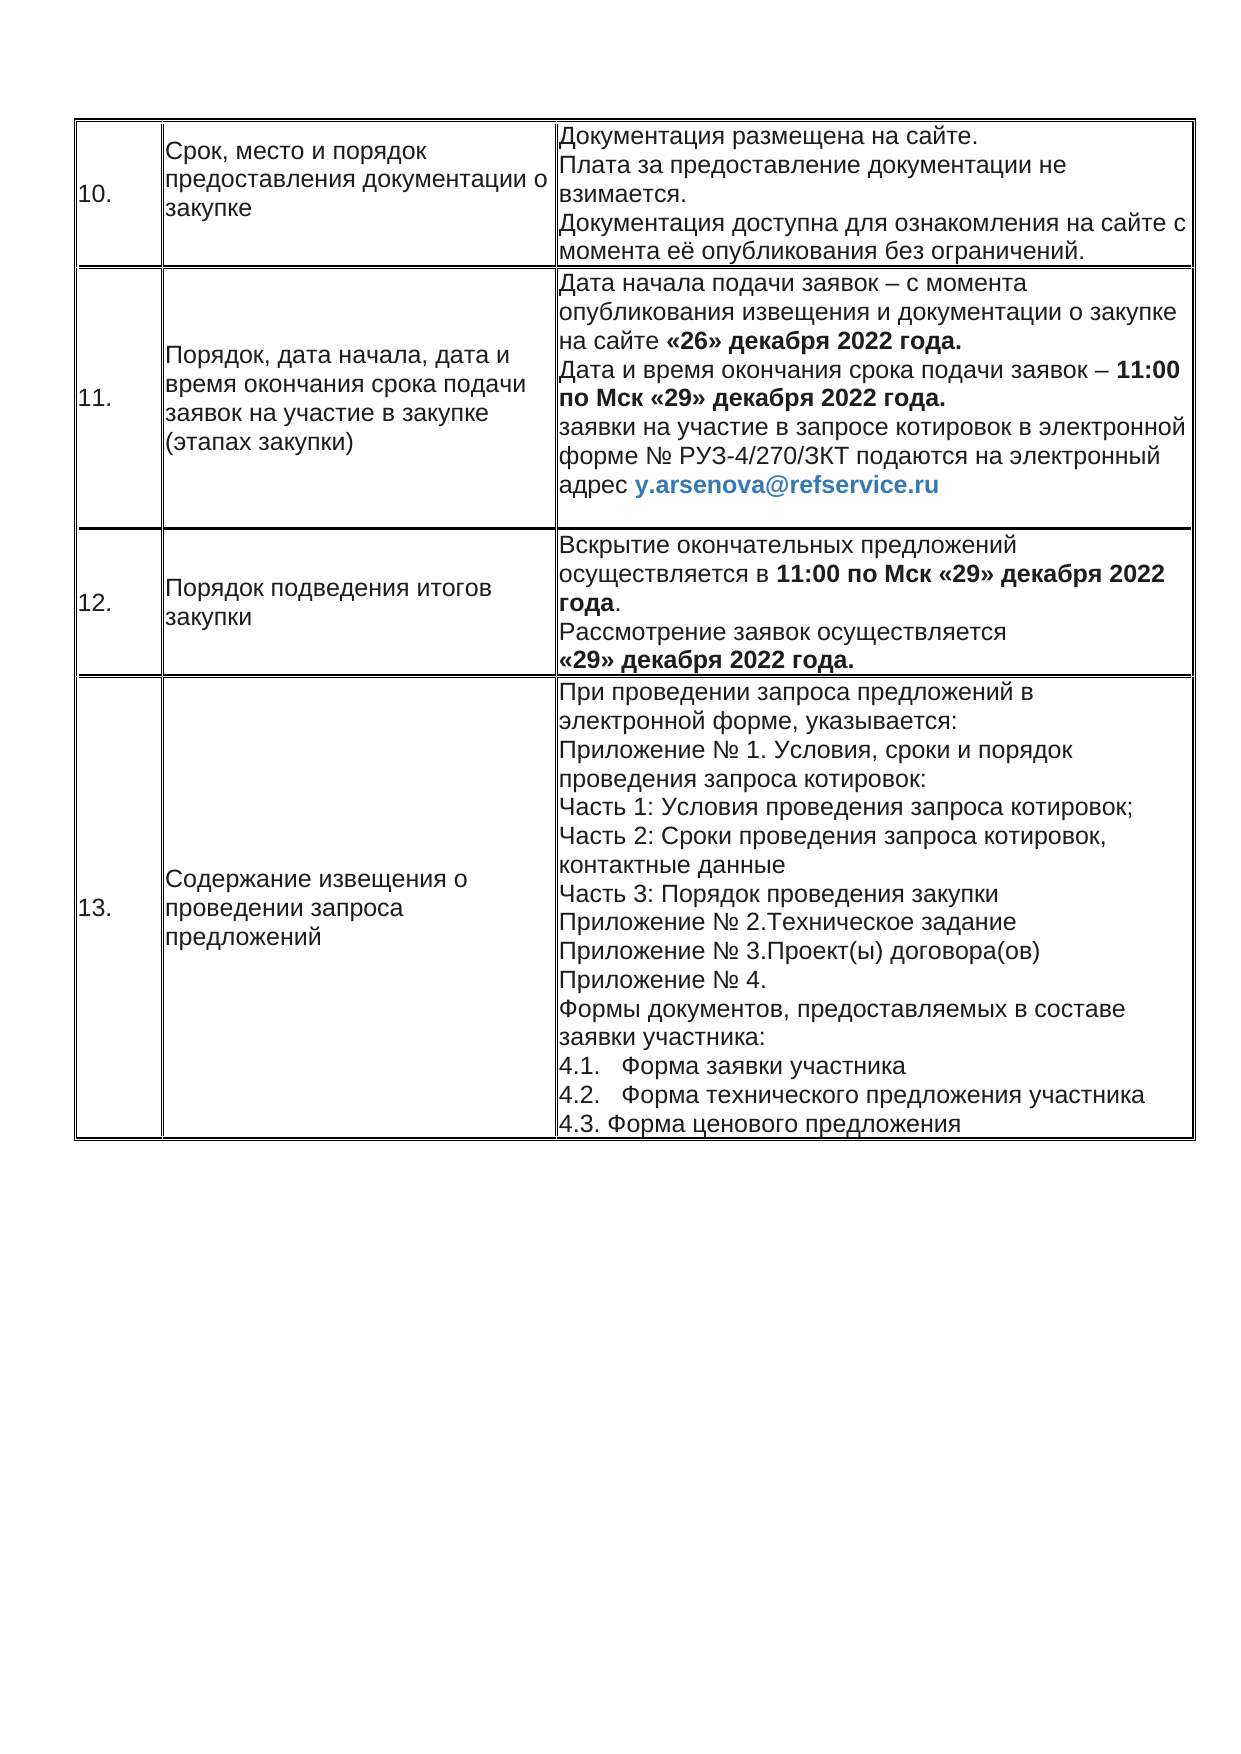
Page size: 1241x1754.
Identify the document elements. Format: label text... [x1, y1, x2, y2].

table_cell 11. [77, 265, 161, 527]
table_cell 13. [77, 674, 163, 1137]
table_cell Дата начала подачи заявок – с момента опубликования извещения и документации о закупке на сайте «26» декабря 2022 года. Дата и время окончания срока подачи заявок – 11:00 по Мск «29» декабря 2022 года. заявки на участие в запросе котировок в электронной форме № РУЗ-4/270/ЗКТ подаются на электронный адрес y.arsenova@refservice.ru [558, 265, 1193, 527]
table_cell Содержание извещения о проведении запроса предложений [163, 678, 556, 1137]
table_cell Документация размещена на сайте. Плата за предоставление документации не взимается. Документация доступна для ознакомления на сайте с момента её опубликования без ограничений. [556, 122, 1192, 265]
table_cell При проведении запроса предложений в электронной форме, указывается: Приложение № 1. Условия, сроки и порядок проведения запроса котировок: Часть 1: Условия проведения запроса котировок; Часть 2: Сроки проведения запроса котировок, контактные данные Часть 3: Порядок проведения закупки Приложение № 2.Техническое задание Приложение № 3.Проект(ы) договора(ов) Приложение № 4. Формы документов, предоставляемых в составе заявки участника: 4.1. Форма заявки участника 4.2. Форма технического предложения участника 4.3. Форма ценового предложения [556, 674, 1193, 1137]
table_cell 10. [77, 122, 163, 265]
table_cell Порядок подведения итогов закупки [164, 530, 555, 674]
table_cell 12. [77, 527, 161, 674]
table_cell Срок, место и порядок предоставления документации о закупке [163, 122, 556, 265]
table_cell Вскрытие окончательных предложений осуществляется в 11:00 по Мск «29» декабря 2022 года. Рассмотрение заявок осуществляется «29» декабря 2022 года. [558, 527, 1192, 674]
table_cell Порядок, дата начала, дата и время окончания срока подачи заявок на участие в закупке (этапах закупки) [164, 269, 555, 527]
